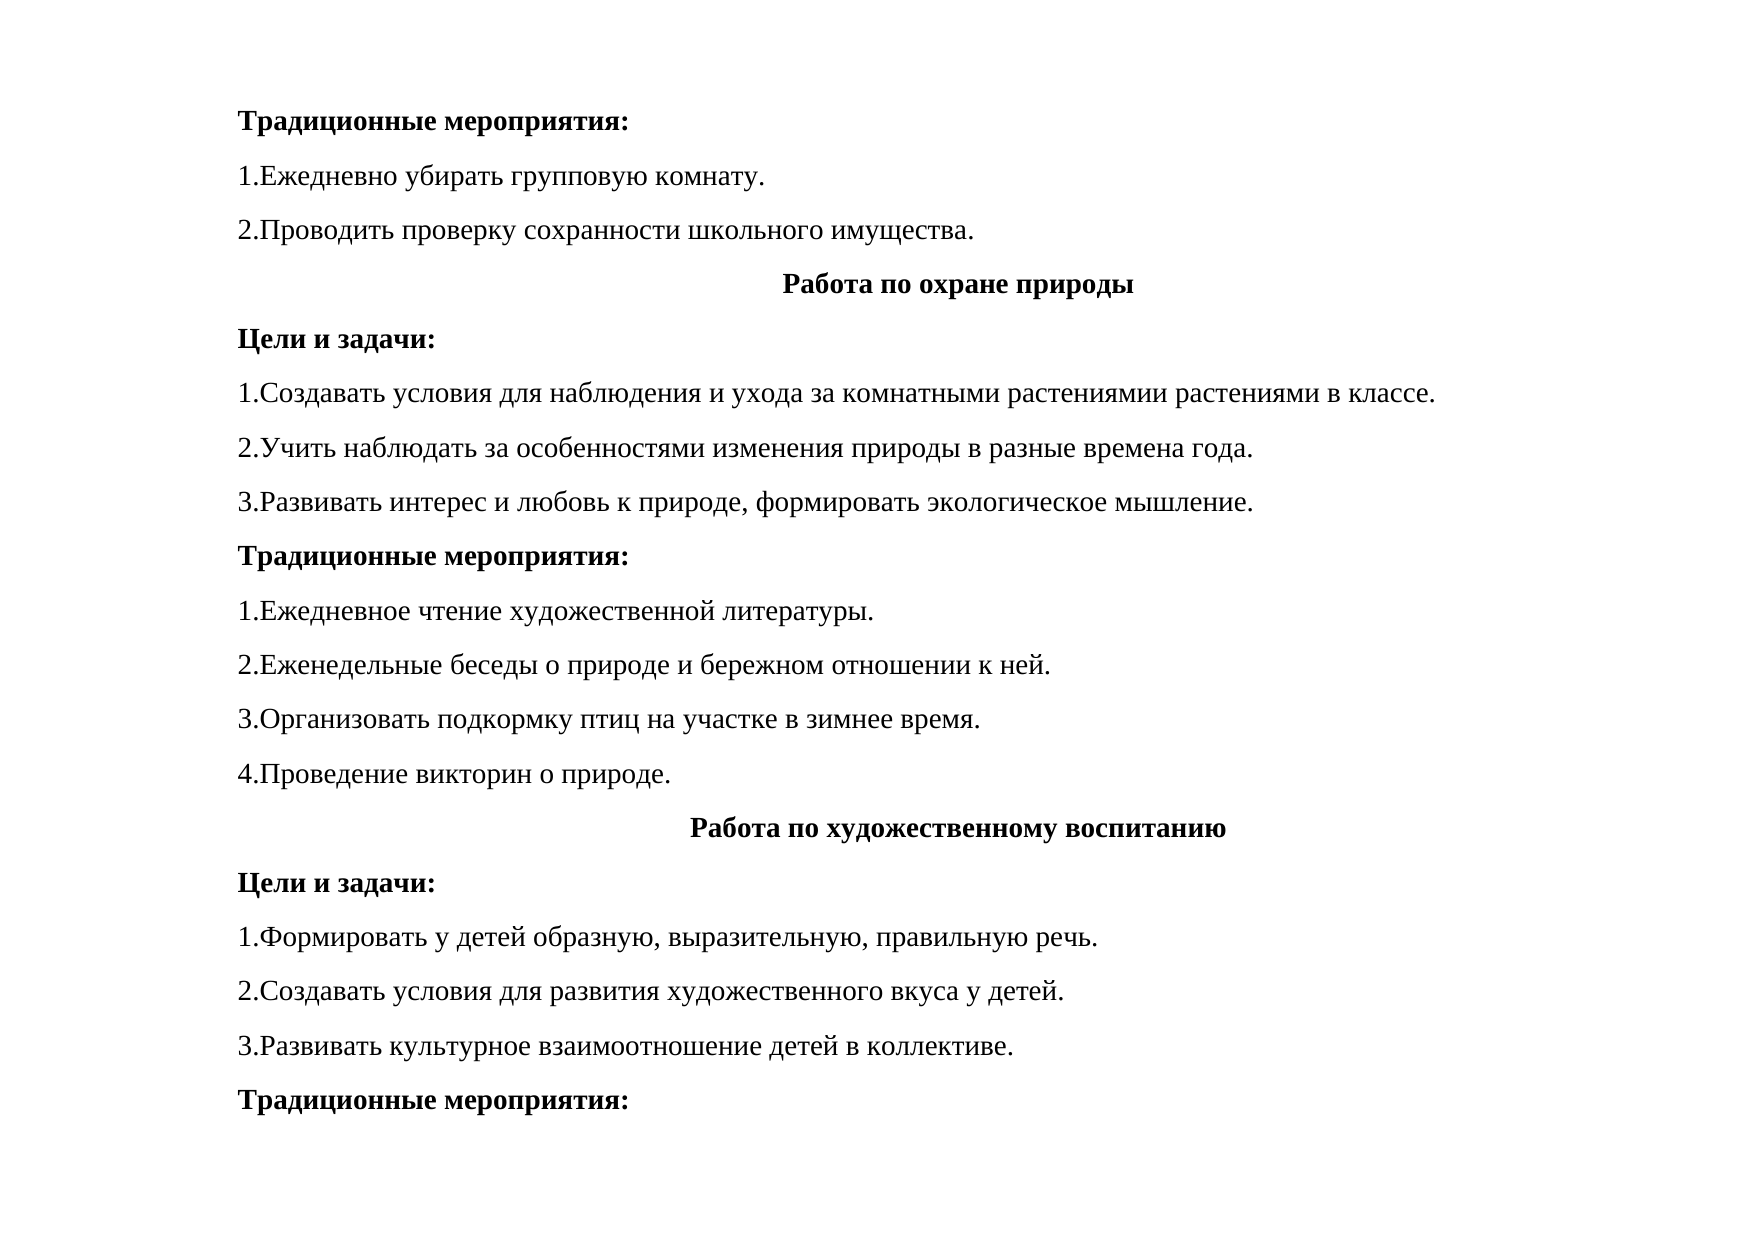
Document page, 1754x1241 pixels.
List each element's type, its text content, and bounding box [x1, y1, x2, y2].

text 1.Ежедневное чтение художественной литературы. [164, 593, 1679, 626]
text 1.Ежедневно убирать групповую комнату. [164, 158, 1679, 191]
text Работа по художественному воспитанию [164, 810, 1679, 844]
text 3.Развивать культурное взаимоотношение детей в коллективе. [164, 1028, 1679, 1061]
text 4.Проведение викторин о природе. [164, 756, 1679, 789]
text Цели и задачи: [164, 321, 1679, 354]
text Традиционные мероприятия: [164, 103, 1679, 137]
text 2.Создавать условия для развития художественного вкуса у детей. [164, 973, 1679, 1007]
text 2.Проводить проверку сохранности школьного имущества. [164, 212, 1679, 246]
text 3.Организовать подкормку птиц на участке в зимнее время. [164, 702, 1679, 735]
text 1.Создавать условия для наблюдения и ухода за комнатными растениямии растениями в классе. [164, 375, 1679, 409]
text Традиционные мероприятия: [164, 1082, 1679, 1116]
text Цели и задачи: [164, 865, 1679, 898]
text Работа по охране природы [164, 267, 1679, 300]
text Традиционные мероприятия: [164, 538, 1679, 572]
text 2.Еженедельные беседы о природе и бережном отношении к ней. [164, 647, 1679, 681]
text 3.Развивать интерес и любовь к природе, формировать экологическое мышление. [164, 484, 1679, 518]
text 1.Формировать у детей образную, выразительную, правильную речь. [164, 919, 1679, 953]
text 2.Учить наблюдать за особенностями изменения природы в разные времена года. [164, 430, 1679, 463]
